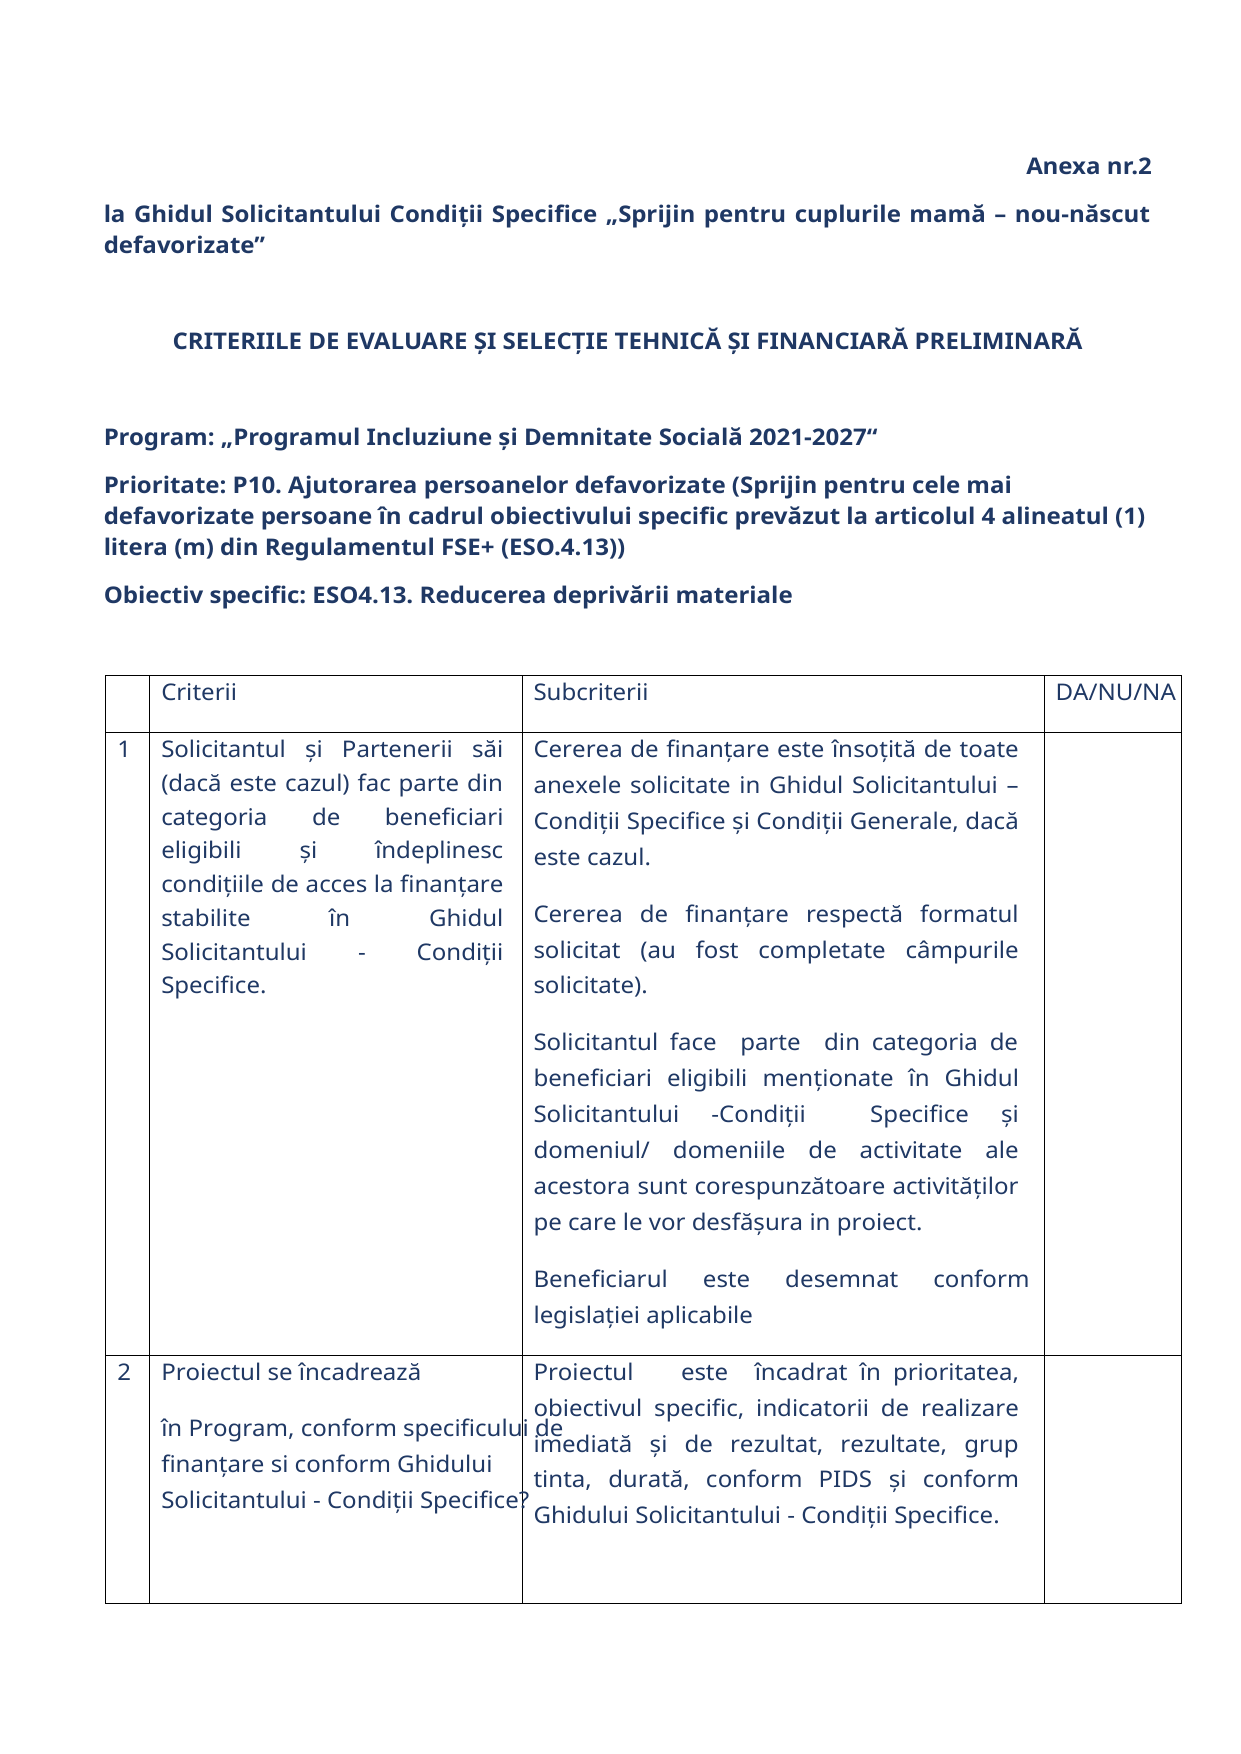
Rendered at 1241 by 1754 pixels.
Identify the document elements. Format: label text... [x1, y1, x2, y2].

table_cell [1045, 1356, 1181, 1603]
table_header DA/NU/NA [1045, 676, 1181, 732]
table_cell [523, 1356, 1044, 1603]
text Program: „Programul Incluziune și Demnitate Socială 2021-2027“ [103, 421, 1152, 452]
table_cell [1045, 733, 1181, 1354]
text Anexa nr.2 [103, 150, 1152, 181]
text CRITERIILE DE EVALUARE ȘI SELECȚIE TEHNICĂ ȘI FINANCIARĂ PRELIMINARĂ [103, 325, 1152, 356]
table_header Subcriterii [523, 676, 1044, 732]
table_cell 1 [106, 733, 149, 1354]
text la Ghidul Solicitantului Condiții Specifice „Sprijin pentru cuplurile mamă – nou-născut defavorizate” [103, 198, 1152, 260]
text Obiectiv specific: ESO4.13. Reducerea deprivării materiale [103, 579, 1152, 610]
table_header [106, 676, 149, 732]
table_cell Cererea de finanțare este însoțită de toate anexele solicitate in Ghidul Solicitantului – Condiții Specifice și Condiții Generale, dacă este cazul. Cererea de finanțare respectă formatul solicitat (au fost completate câmpurile solicitate). Solicitantul face parte din categoria de beneficiari eligibili menţionate în Ghidul Solicitantului -Condiții Specifice și domeniul/ domeniile de activitate ale acestora sunt corespunzătoare activităților pe care le vor desfășura in proiect. Beneficiarul este desemnat conform legislației aplicabile [523, 733, 1044, 1354]
table_header Criterii [150, 676, 522, 732]
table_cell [150, 1356, 522, 1603]
table_cell 2 [106, 1356, 149, 1603]
text Prioritate: P10. Ajutorarea persoanelor defavorizate (Sprijin pentru cele mai defavorizate persoane în cadrul obiectivului specific prevăzut la articolul 4 alineatul (1) litera (m) din Regulamentul FSE+ (ESO.4.13)) [103, 469, 1152, 562]
table_cell Solicitantul și Partenerii săi (dacă este cazul) fac parte din categoria de beneficiari eligibili și îndeplinesc condițiile de acces la finanțare stabilite în Ghidul Solicitantului - Condiții Specifice. [150, 733, 522, 1354]
